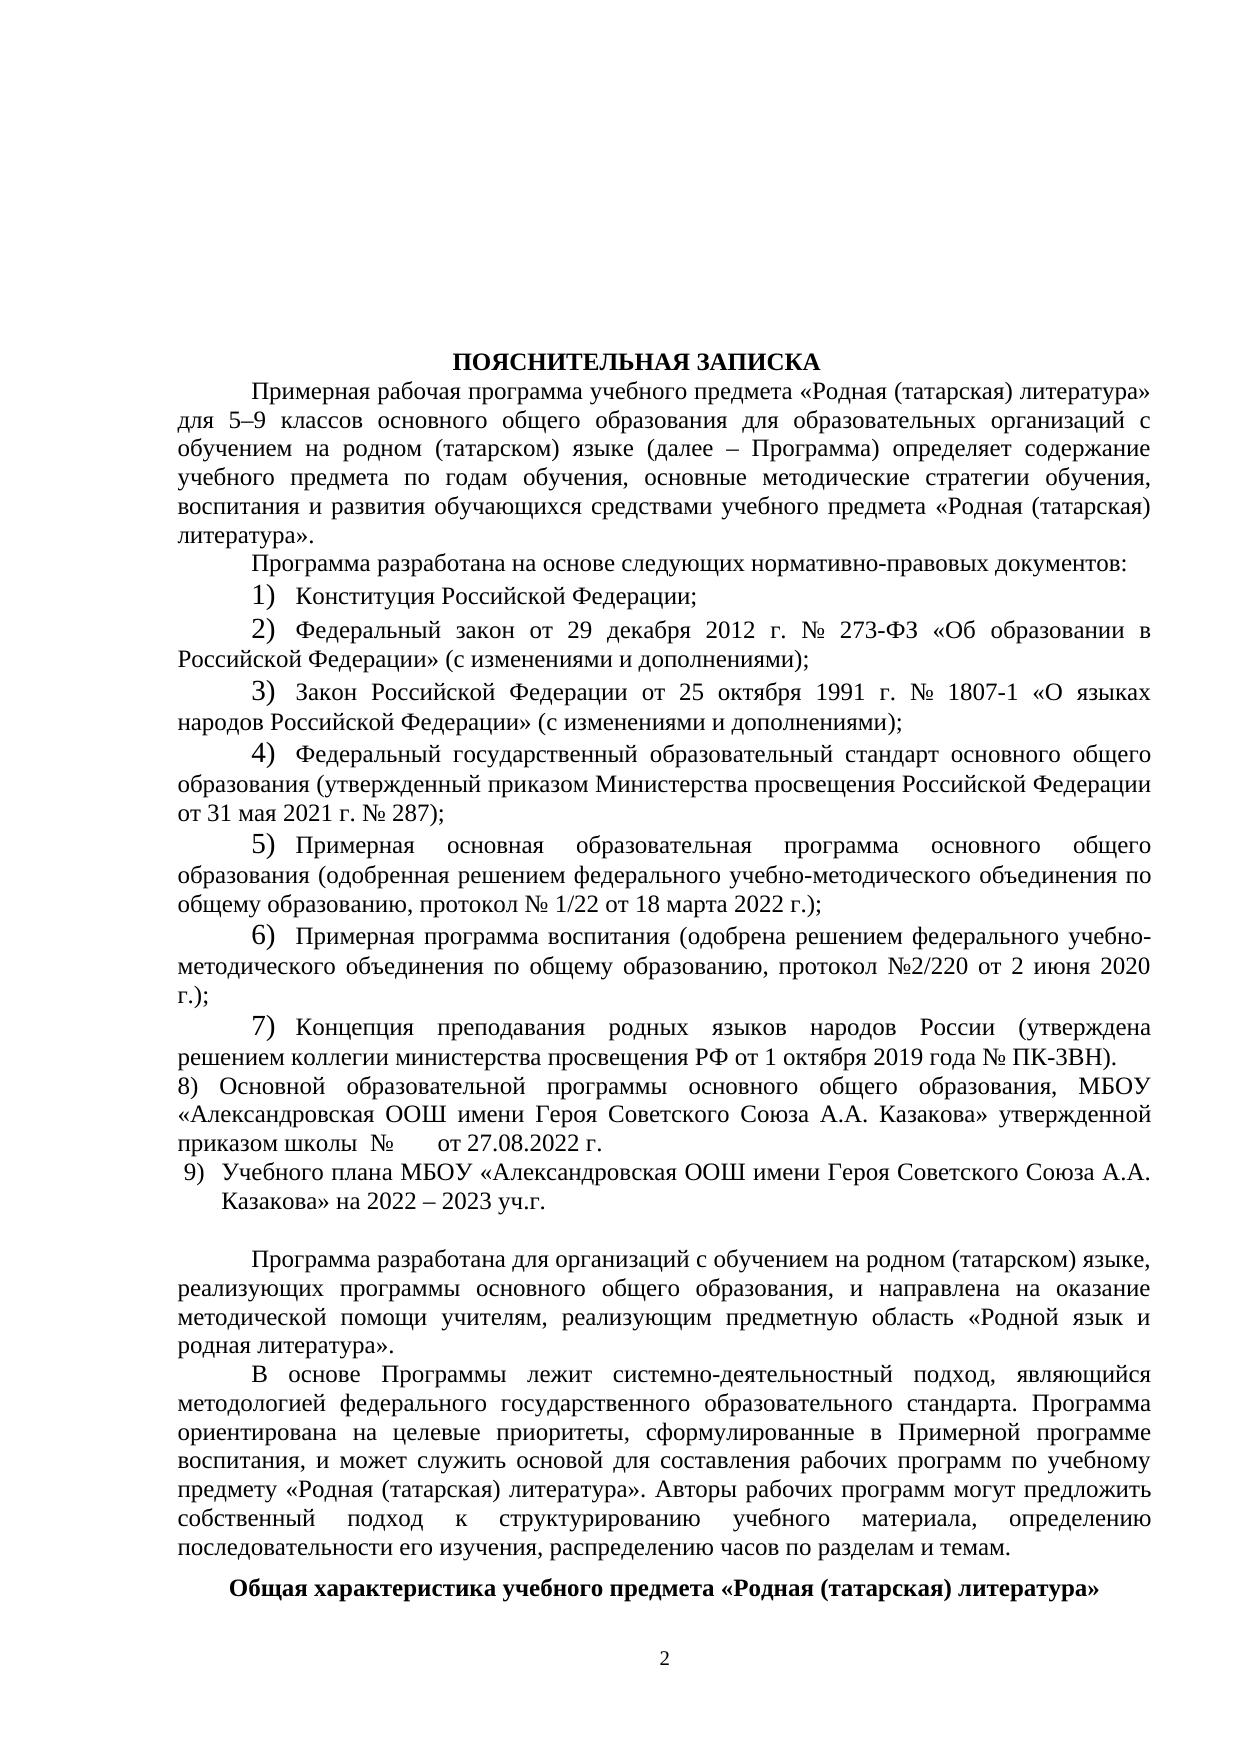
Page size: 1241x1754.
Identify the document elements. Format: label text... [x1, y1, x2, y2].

list Федеральный закон от 29 декабря 2012 г. № 273-ФЗ «Об образовании в Российской Федерации» (с изменениями и дополнениями); [177, 611, 1152, 673]
text ПОЯСНИТЕЛЬНАЯ ЗАПИСКА [177, 347, 1152, 376]
text Примерная рабочая программа учебного предмета «Родная (татарская) литература» для 5–9 классов основного общего образования для образовательных организаций с обучением на родном (татарском) языке (далее – Программа) определяет содержание учебного предмета по годам обучения, основные методические стратегии обучения, воспитания и развития обучающихся средствами учебного предмета «Родная (татарская) литература». [177, 376, 1152, 548]
text 8) Основной образовательной программы основного общего образования, МБОУ «Александровская ООШ имени Героя Советского Союза А.А. Казакова» утвержденной приказом школы № от 27.08.2022 г. [177, 1071, 1152, 1157]
list Учебного плана МБОУ «Александровская ООШ имени Героя Советского Союза А.А. Казакова» на 2022 – 2023 уч.г. [183, 1157, 1152, 1215]
list Конституция Российской Федерации; [177, 577, 1152, 611]
text Программа разработана для организаций с обучением на родном (татарском) языке, реализующих программы основного общего образования, и направлена на оказание методической помощи учителям, реализующим предметную область «Родной язык и родная литература». [177, 1244, 1152, 1359]
list Примерная основная образовательная программа основного общего образования (одобренная решением федерального учебно-методического объединения по общему образованию, протокол № 1/22 от 18 марта 2022 г.); [177, 826, 1152, 917]
text Программа разработана на основе следующих нормативно-правовых документов: [177, 548, 1152, 577]
text В основе Программы лежит системно-деятельностный подход, являющийся методологией федерального государственного образовательного стандарта. Программа ориентирована на целевые приоритеты, сформулированные в Примерной программе воспитания, и может служить основой для составления рабочих программ по учебному предмету «Родная (татарская) литература». Авторы рабочих программ могут предложить собственный подход к структурированию учебного материала, определению последовательности его изучения, распределению часов по разделам и темам. [177, 1359, 1152, 1561]
subtitle Общая характеристика учебного предмета «Родная (татарская) литература» [177, 1573, 1152, 1602]
list Федеральный государственный образовательный стандарт основного общего образования (утвержденный приказом Министерства просвещения Российской Федерации от 31 мая 2021 г. № 287); [177, 735, 1152, 826]
list Закон Российской Федерации от 25 октября 1991 г. № 1807-1 «О языках народов Российской Федерации» (с изменениями и дополнениями); [177, 673, 1152, 735]
list Концепция преподавания родных языков народов России (утверждена решением коллегии министерства просвещения РФ от 1 октября 2019 года № ПК-3ВН). [177, 1008, 1152, 1071]
list Примерная программа воспитания (одобрена решением федерального учебно-методического объединения по общему образованию, протокол №2/220 от 2 июня 2020 г.); [177, 917, 1152, 1008]
